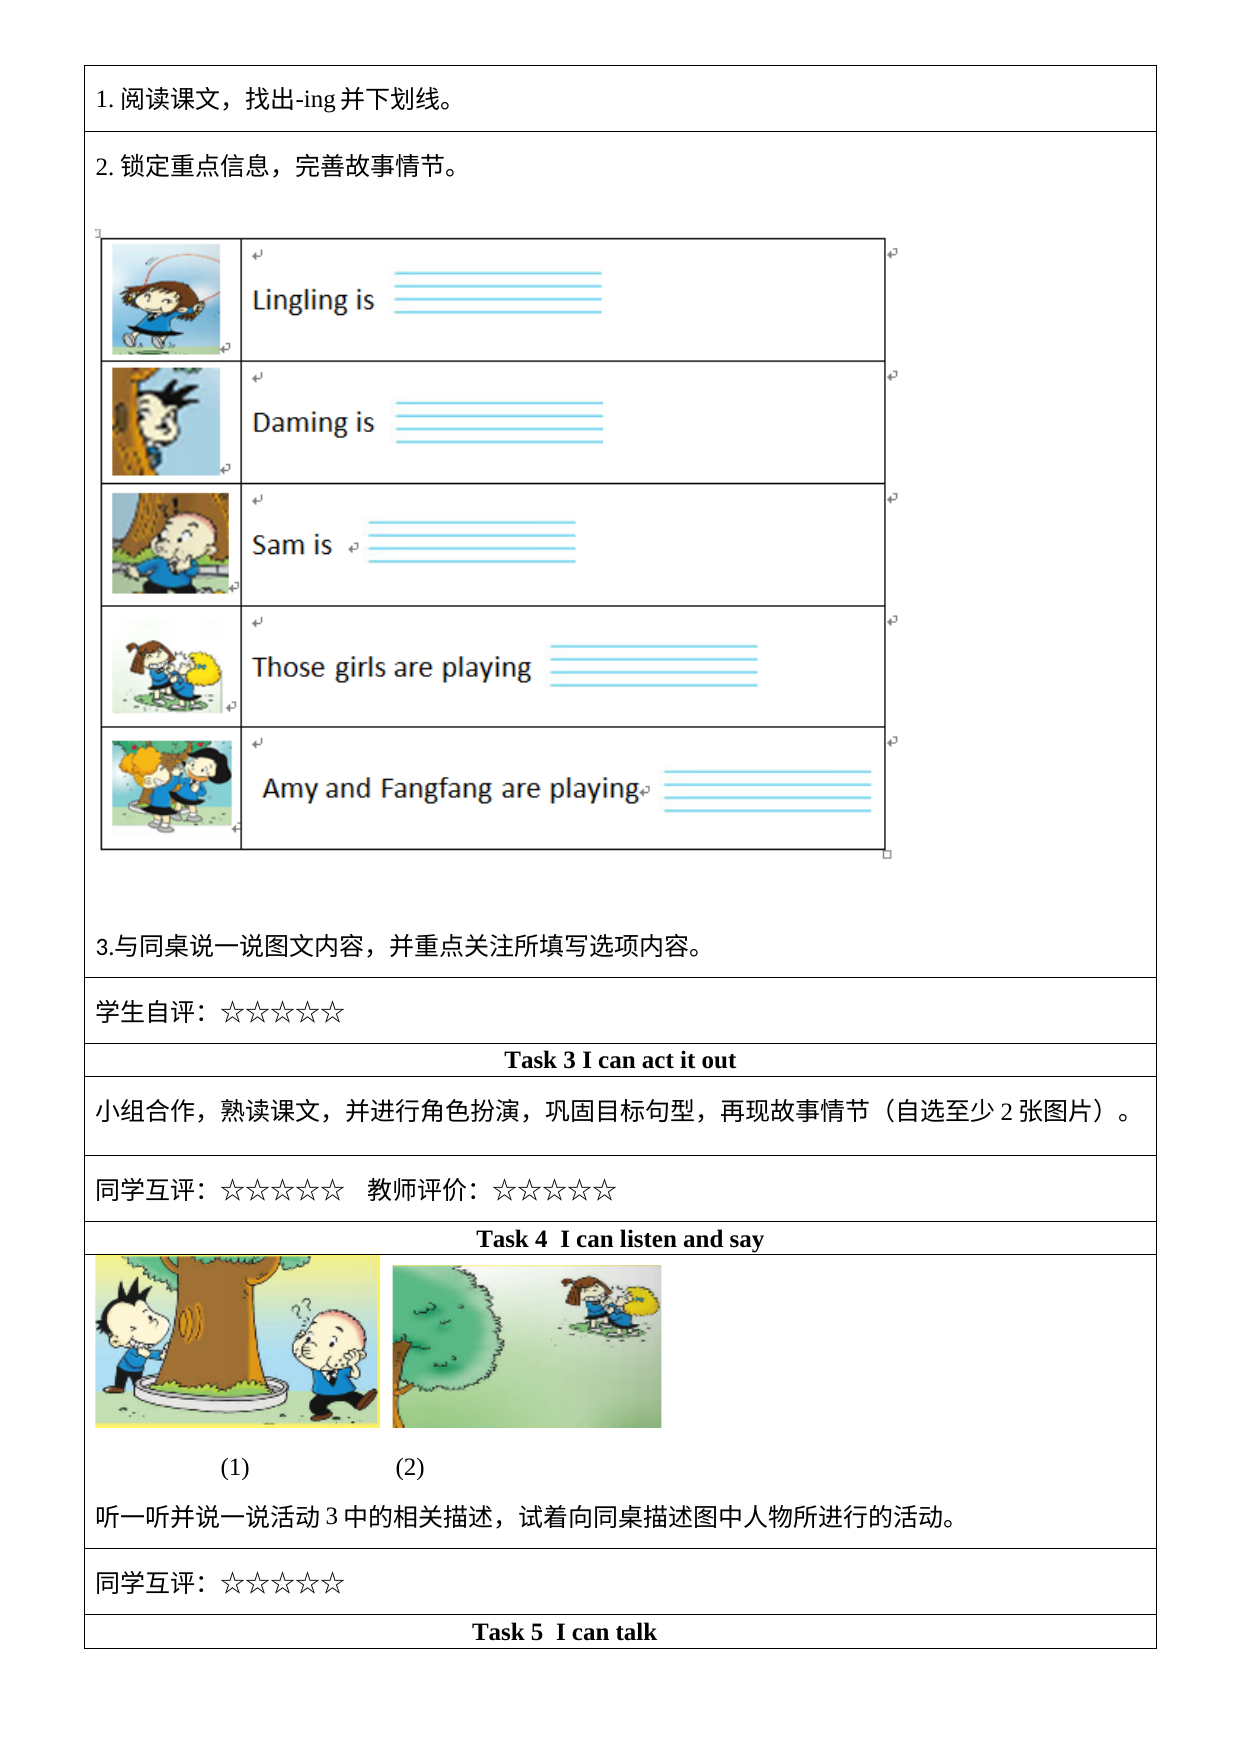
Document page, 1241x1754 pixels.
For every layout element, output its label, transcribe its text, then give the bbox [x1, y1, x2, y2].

picture [95, 229, 899, 862]
table_cell Task 5 I can talk [85, 1615, 1156, 1647]
table_cell Task 3 I can act it out [85, 1044, 1156, 1076]
table_cell 同学互评：☆☆☆☆☆ [85, 1549, 1156, 1614]
picture [392, 1265, 662, 1428]
table_cell 同学互评：☆☆☆☆☆ 教师评价：☆☆☆☆☆ [85, 1156, 1156, 1221]
table_cell 锁定重点信息，完善故事情节。 3.与同桌说一说图文内容，并重点关注所填写选项内容。 [85, 132, 1156, 977]
table_cell (2) 听一听并说一说活动3中的相关描述，试着向同桌描述图中人物所进行的活动。 [85, 1255, 1156, 1548]
table_cell Task 4 I can listen and say [85, 1222, 1156, 1254]
table_cell 小组合作，熟读课文，并进行角色扮演，巩固目标句型，再现故事情节（自选至少2张图片）。 [85, 1077, 1156, 1155]
table_cell 学生自评：☆☆☆☆☆ [85, 978, 1156, 1043]
picture [95, 1255, 381, 1428]
table_cell 阅读课文，找出-ing并下划线。 [85, 66, 1156, 131]
